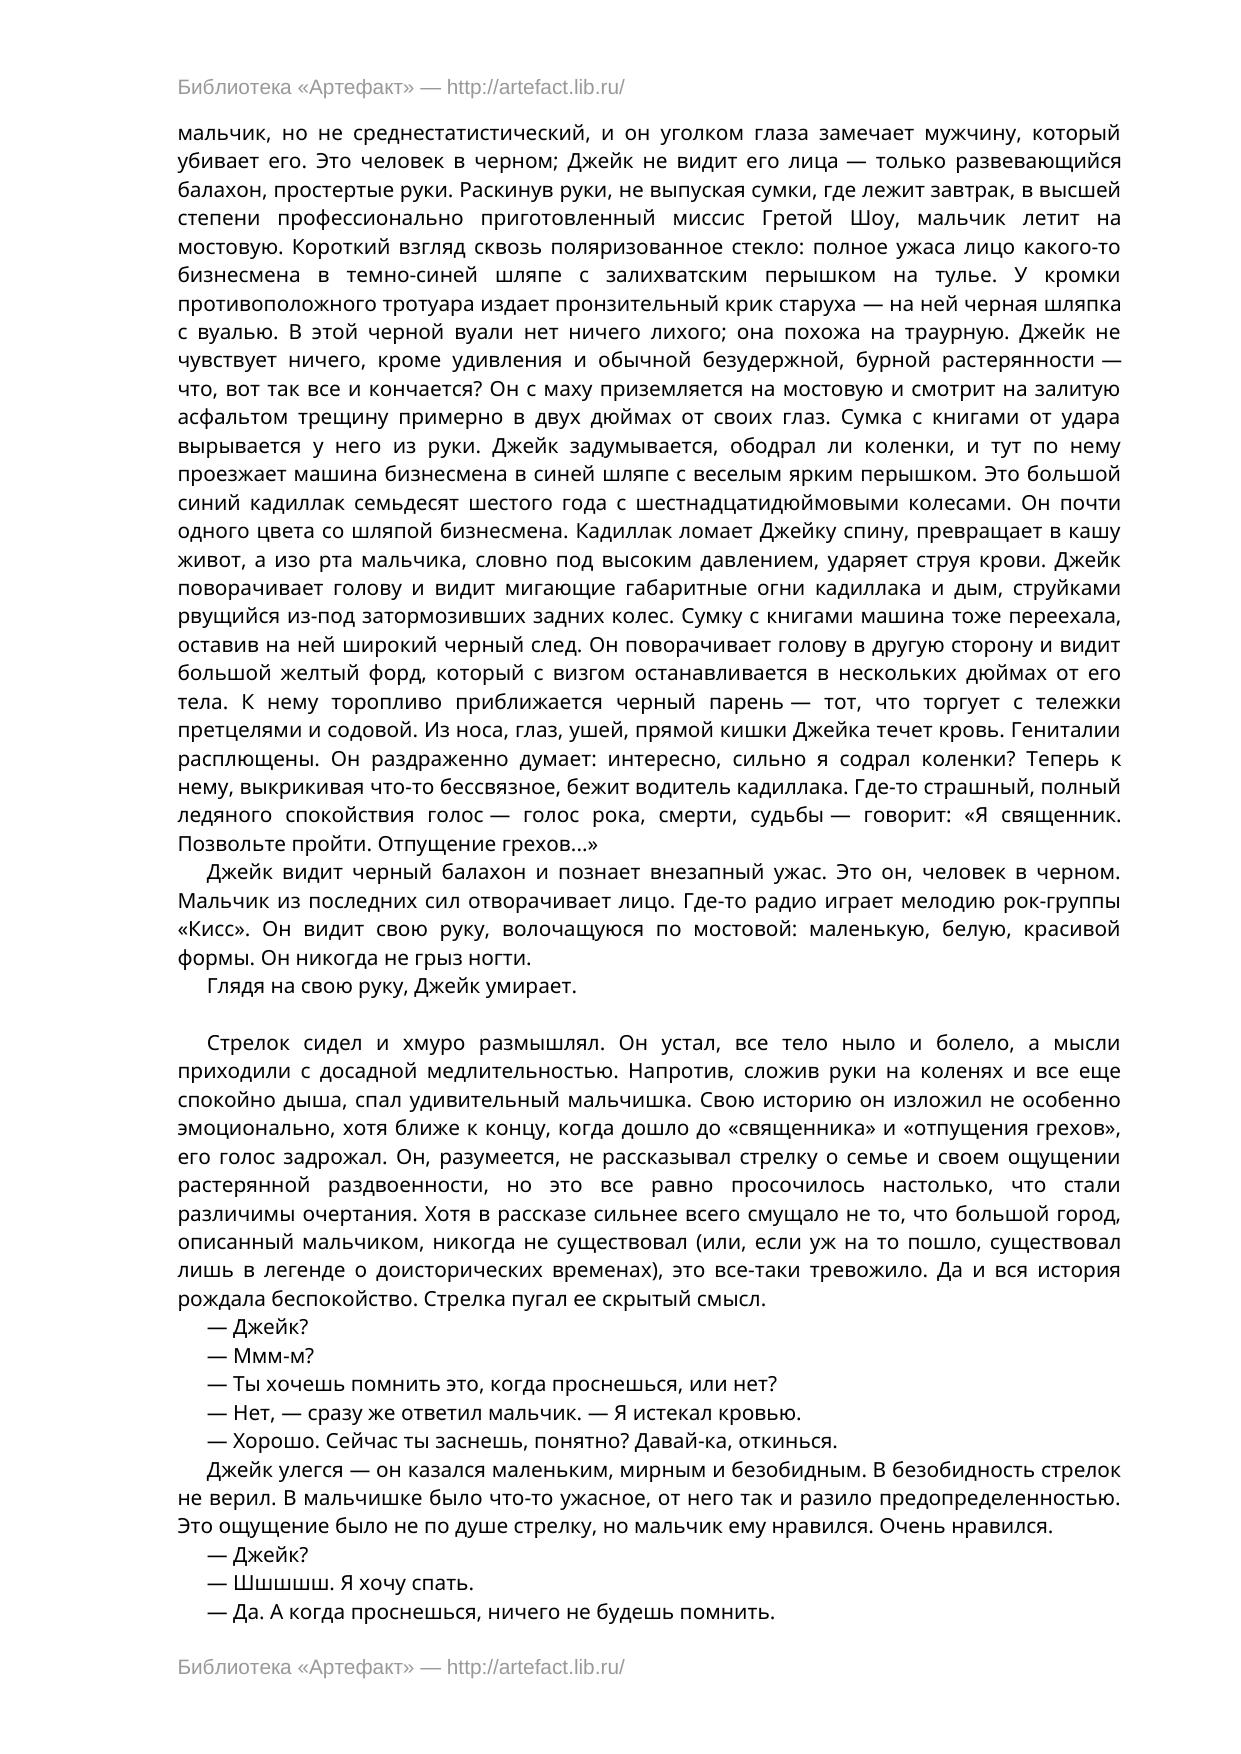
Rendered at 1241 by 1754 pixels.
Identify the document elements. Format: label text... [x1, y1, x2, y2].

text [177, 118, 1122, 857]
text Джейк улегся — он казался маленьким, мирным и безобидным. В безобидность стрелок не верил. В мальчишке было что-то ужасное, от него так и разило предопределенностью. Это ощущение было не по душе стрелку, но мальчик ему нравился. Очень нравился. [177, 1455, 1122, 1540]
text — Ммм-м? [177, 1341, 1122, 1369]
text Глядя на свою руку, Джейк умирает. [177, 971, 1122, 1000]
text — Нет, — сразу же ответил мальчик. — Я истекал кровью. [177, 1398, 1122, 1426]
text — Джейк? [177, 1540, 1122, 1568]
text — Хорошо. Сейчас ты заснешь, понятно? Давай-ка, откинься. [177, 1426, 1122, 1455]
text — Да. А когда проснешься, ничего не будешь помнить. [177, 1597, 1122, 1625]
text — Шшшшш. Я хочу спать. [177, 1568, 1122, 1597]
text Джейк видит черный балахон и познает внезапный ужас. Это он, человек в черном. Мальчик из последних сил отворачивает лицо. Где-то радио играет мелодию рок-группы «Кисс». Он видит свою руку, волочащуюся по мостовой: маленькую, белую, красивой формы. Он никогда не грыз ногти. [177, 857, 1122, 971]
text — Джейк? [177, 1312, 1122, 1341]
text — Ты хочешь помнить это, когда проснешься, или нет? [177, 1369, 1122, 1398]
text Стрелок сидел и хмуро размышлял. Он устал, все тело ныло и болело, а мысли приходили с досадной медлительностью. Напротив, сложив руки на коленях и все еще спокойно дыша, спал удивительный мальчишка. Свою историю он изложил не особенно эмоционально, хотя ближе к концу, когда дошло до «священника» и «отпущения грехов», его голос задрожал. Он, разумеется, не рассказывал стрелку о семье и своем ощущении растерянной раздвоенности, но это все равно просочилось настолько, что стали различимы очертания. Хотя в рассказе сильнее всего смущало не то, что большой город, описанный мальчиком, никогда не существовал (или, если уж на то пошло, существовал лишь в легенде о доисторических временах), это все-таки тревожило. Да и вся история рождала беспокойство. Стрелка пугал ее скрытый смысл. [177, 1028, 1122, 1312]
